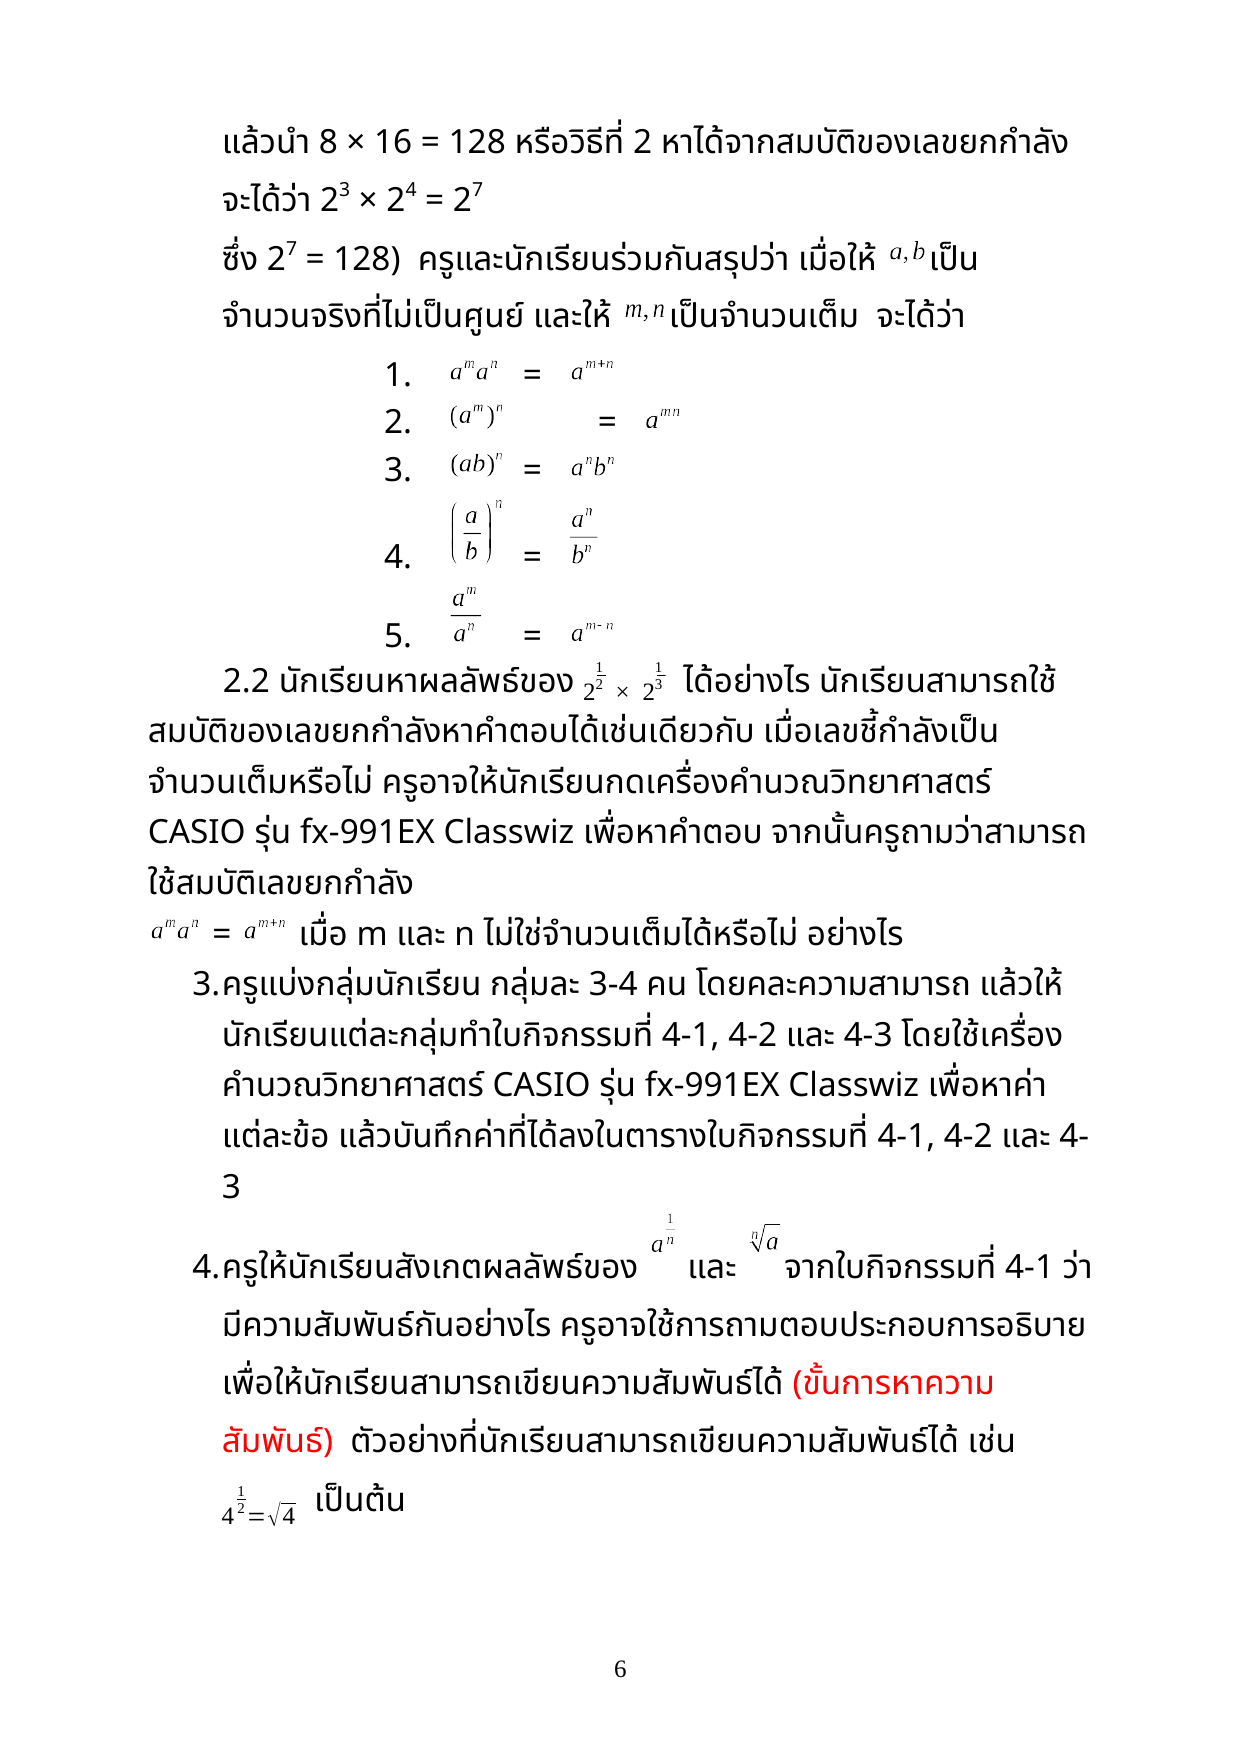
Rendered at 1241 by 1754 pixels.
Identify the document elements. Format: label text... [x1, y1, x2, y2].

text 1. = [384, 350, 1092, 396]
text = เมื่อ m และ n ไม่ใช่จำนวนเต็มได้หรือไม่ อย่างไร [148, 909, 1092, 960]
text 5. = [384, 578, 1092, 657]
text แล้วนำ 8 × 16 = 128 หรือวิธีที่ 2 หาได้จากสมบัติของเลขยกกำลัง จะได้ว่า 23 × 24 = 27 [222, 118, 1092, 227]
text 3. = [384, 443, 1092, 491]
list ครูให้นักเรียนสังเกตผลลัพธ์ของ และ จากใบกิจกรรมที่ 4-1 ว่ามีความสัมพันธ์กันอย่างไร ครูอาจใช้การถามตอบประกอบการอธิบาย เพื่อให้นักเรียนสามารถเขียนความสัมพันธ์ได้ (ขั้นการหาความสัมพันธ์) ตัวอย่างที่นักเรียนสามารถเขียนความสัมพันธ์ได้ เช่น เป็นต้น [192, 1208, 1092, 1536]
text 2.2 นักเรียนหาผลลัพธ์ของ ได้อย่างไร นักเรียนสามารถใช้สมบัติของเลขยกกำลังหาคำตอบได้เช่นเดียวกับ เมื่อเลขชี้กำลังเป็นจำนวนเต็มหรือไม่ ครูอาจให้นักเรียนกดเครื่องคำนวณวิทยาศาสตร์ CASIO รุ่น fx-991EX Classwiz เพื่อหาคำตอบ จากนั้นครูถามว่าสามารถใช้สมบัติเลขยกกำลัง [148, 657, 1092, 909]
text 2. = [384, 396, 1092, 443]
text 4. = [384, 491, 1092, 578]
text ซึ่ง 27 = 128) ครูและนักเรียนร่วมกันสรุปว่า เมื่อให้ เป็นจำนวนจริงที่ไม่เป็นศูนย์ และให้ เป็นจำนวนเต็ม จะได้ว่า [222, 234, 1092, 343]
list ครูแบ่งกลุ่มนักเรียน กลุ่มละ 3-4 คน โดยคละความสามารถ แล้วให้นักเรียนแต่ละกลุ่มทำใบกิจกรรมที่ 4-1, 4-2 และ 4-3 โดยใช้เครื่องคำนวณวิทยาศาสตร์ CASIO รุ่น fx-991EX Classwiz เพื่อหาค่าแต่ละข้อ แล้วบันทึกค่าที่ได้ลงในตารางใบกิจกรรมที่ 4-1, 4-2 และ 4- 3 [192, 960, 1092, 1208]
